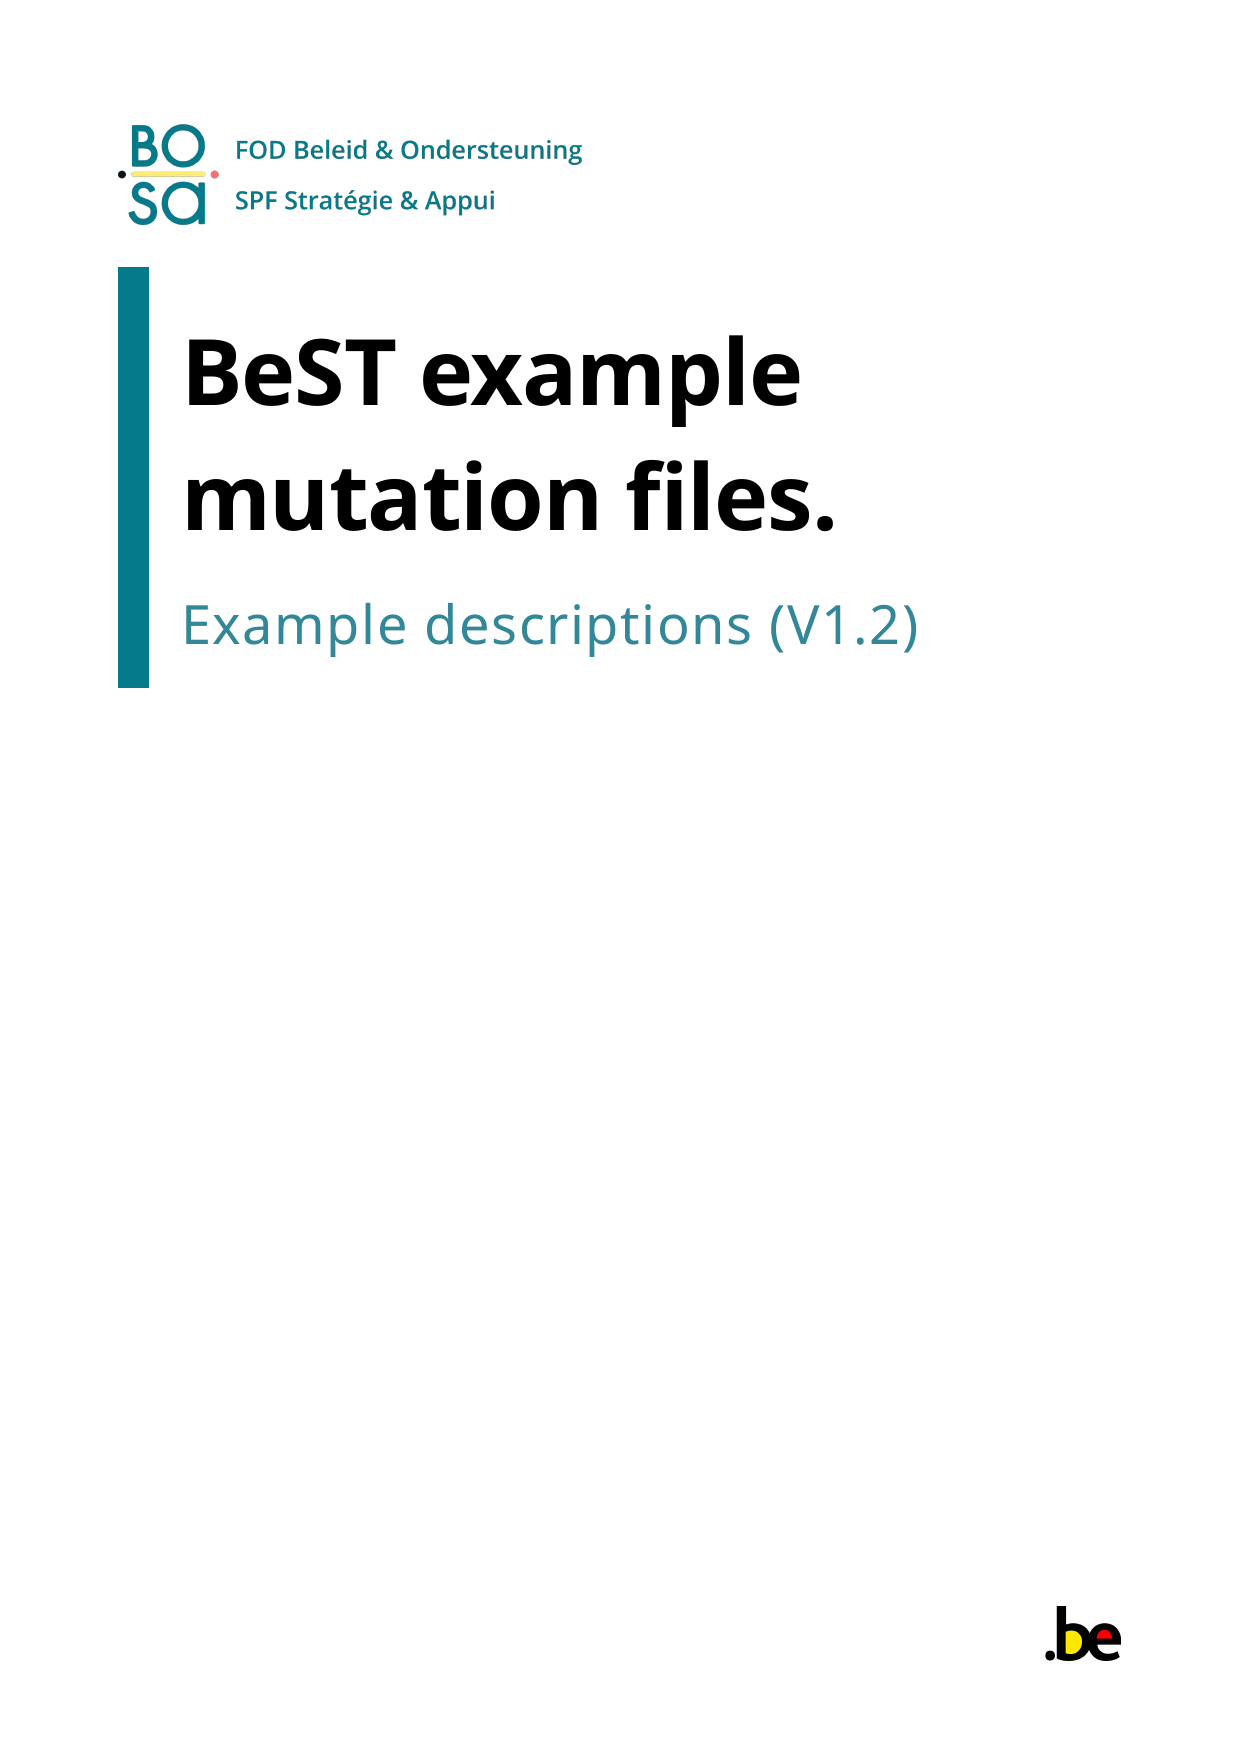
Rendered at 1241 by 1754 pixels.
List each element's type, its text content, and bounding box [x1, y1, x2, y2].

table_header [118, 267, 149, 688]
table_header BeST example mutation files. Example descriptions (V1.2) [149, 267, 1079, 688]
picture [1045, 1606, 1122, 1661]
picture [76, 82, 624, 267]
